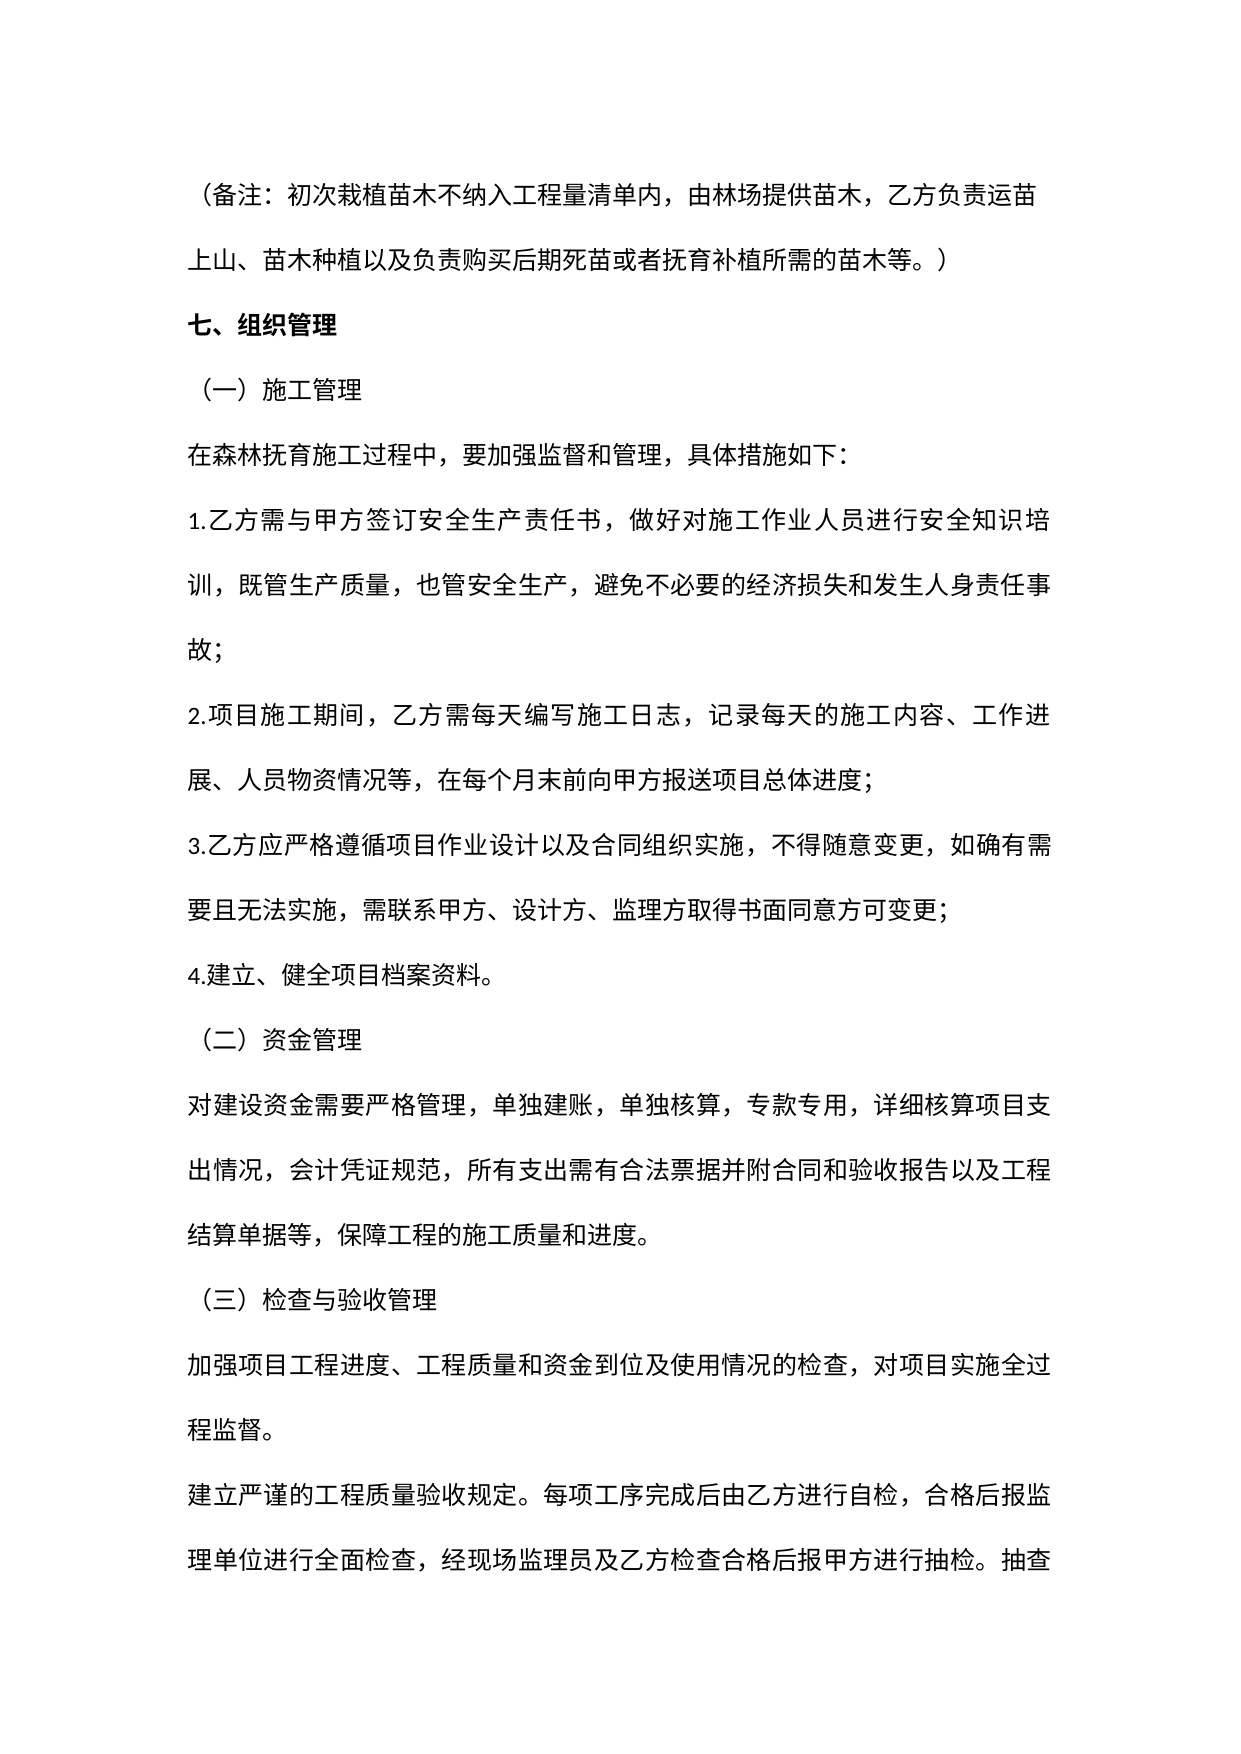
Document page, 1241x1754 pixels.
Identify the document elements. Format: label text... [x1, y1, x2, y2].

text 4.建立、健全项目档案资料。 [187, 942, 1053, 1007]
text 加强项目工程进度、工程质量和资金到位及使用情况的检查，对项目实施全过程监督。 [187, 1332, 1053, 1462]
text （二）资金管理 [187, 1007, 1053, 1072]
text 3.乙方应严格遵循项目作业设计以及合同组织实施，不得随意变更，如确有需要且无法实施，需联系甲方、设计方、监理方取得书面同意方可变更； [187, 812, 1053, 942]
text 在森林抚育施工过程中，要加强监督和管理，具体措施如下： [187, 422, 1053, 487]
text 七、组织管理 [187, 292, 1053, 357]
text 1.乙方需与甲方签订安全生产责任书，做好对施工作业人员进行安全知识培训，既管生产质量，也管安全生产，避免不必要的经济损失和发生人身责任事故； [187, 487, 1053, 682]
text （一）施工管理 [187, 357, 1053, 422]
text 对建设资金需要严格管理，单独建账，单独核算，专款专用，详细核算项目支出情况，会计凭证规范，所有支出需有合法票据并附合同和验收报告以及工程结算单据等，保障工程的施工质量和进度。 [187, 1072, 1053, 1267]
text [187, 1462, 1053, 1592]
text 2.项目施工期间，乙方需每天编写施工日志，记录每天的施工内容、工作进展、人员物资情况等，在每个月末前向甲方报送项目总体进度； [187, 682, 1053, 812]
text （三）检查与验收管理 [187, 1267, 1053, 1332]
text （备注：初次栽植苗木不纳入工程量清单内，由林场提供苗木，乙方负责运苗上山、苗木种植以及负责购买后期死苗或者抚育补植所需的苗木等。） [187, 162, 1053, 292]
